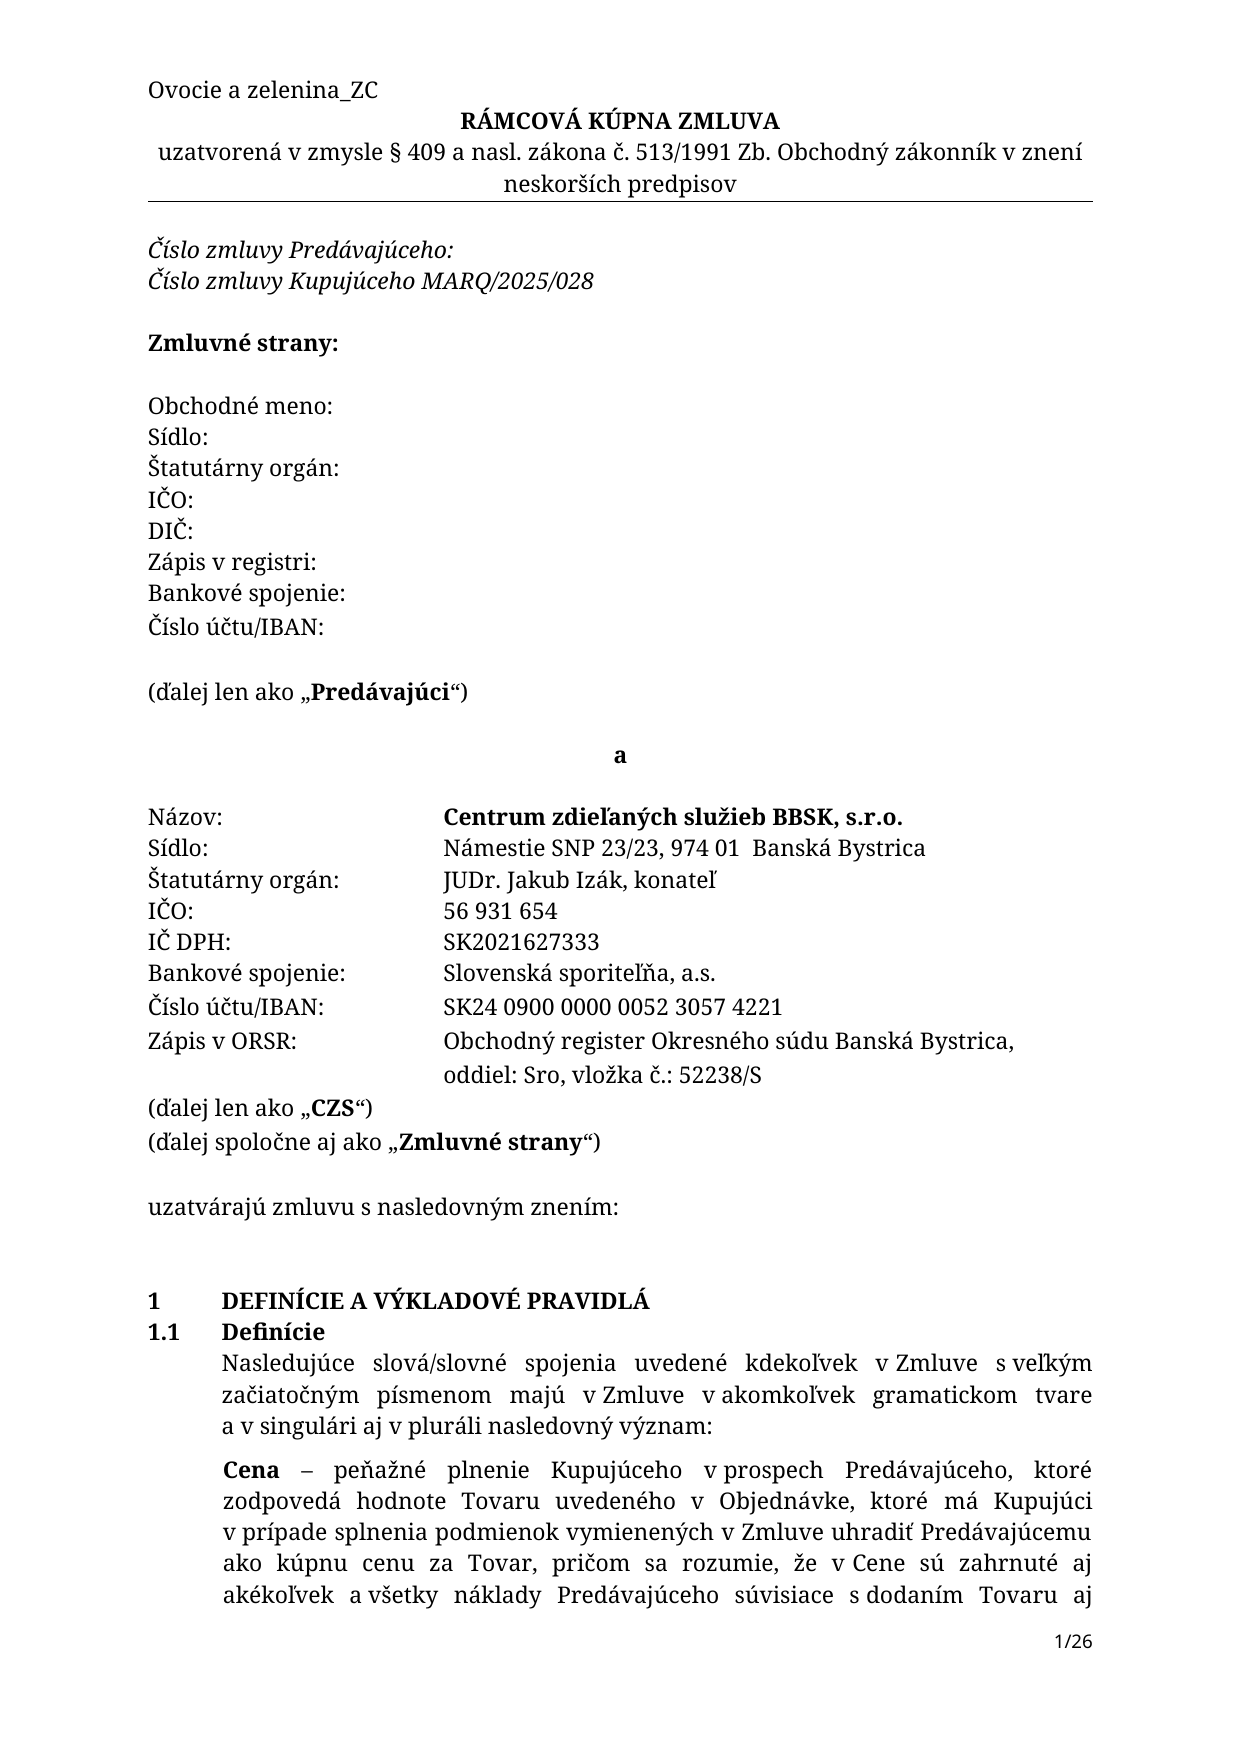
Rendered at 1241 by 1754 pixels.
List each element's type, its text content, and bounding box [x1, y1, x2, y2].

text uzatvárajú zmluvu s nasledovným znením: [148, 1191, 1093, 1222]
text oddiel: Sro, vložka č.: 52238/S [148, 1059, 1093, 1090]
text Číslo zmluvy Kupujúceho MARQ/2025/028 [148, 265, 1093, 296]
text Bankové spojenie: Slovenská sporiteľňa, a.s. [148, 957, 1093, 989]
text IČO: [148, 484, 1093, 515]
subtitle RÁMCOVÁ kúpna zmluva [148, 105, 1093, 136]
text Číslo účtu/IBAN: SK24 0900 0000 0052 3057 4221 [148, 991, 1093, 1022]
text Štatutárny orgán: [148, 452, 1093, 484]
text IČ DPH: SK2021627333 [148, 926, 1093, 957]
text DIČ: [148, 515, 1093, 546]
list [223, 1454, 1093, 1610]
subtitle Obchodné meno: [148, 390, 1093, 421]
text Zápis v registri: [148, 546, 1093, 577]
subtitle Sídlo: Námestie SNP 23/23, 974 01 Banská Bystrica [148, 832, 1093, 864]
subtitle Názov: Centrum zdieľaných služieb BBSK, s.r.o. [148, 801, 1093, 832]
subtitle a [148, 739, 1093, 770]
subtitle Štatutárny orgán: JUDr. Jakub Izák, konateľ [148, 864, 1093, 895]
text Sídlo: [148, 421, 1093, 452]
text Zápis v ORSR: Obchodný register Okresného súdu Banská Bystrica, [148, 1025, 1093, 1056]
text (ďalej len ako „CZS“) [148, 1092, 1093, 1124]
text 1 Definície a výkladové pravidlá [148, 1285, 1093, 1316]
text uzatvorená v zmysle § 409 a nasl. zákona č. 513/1991 Zb. Obchodný zákonník v znení neskorších predpisov [148, 136, 1093, 201]
text (ďalej len ako „Predávajúci“) [148, 676, 1093, 707]
text Bankové spojenie: [148, 577, 1093, 609]
text 1.1 Definície [148, 1316, 1093, 1347]
text Nasledujúce slová/slovné spojenia uvedené kdekoľvek v Zmluve s veľkým začiatočným písmenom majú v Zmluve v akomkoľvek gramatickom tvare a v singulári aj v pluráli nasledovný význam: [221, 1347, 1093, 1441]
subtitle Zmluvné strany: [148, 327, 1093, 359]
text Číslo zmluvy Predávajúceho: [148, 234, 1093, 265]
text Číslo účtu/IBAN: [148, 611, 1093, 642]
text (ďalej spoločne aj ako „Zmluvné strany“) [148, 1126, 1093, 1157]
subtitle IČO: 56 931 654 [148, 895, 1093, 926]
